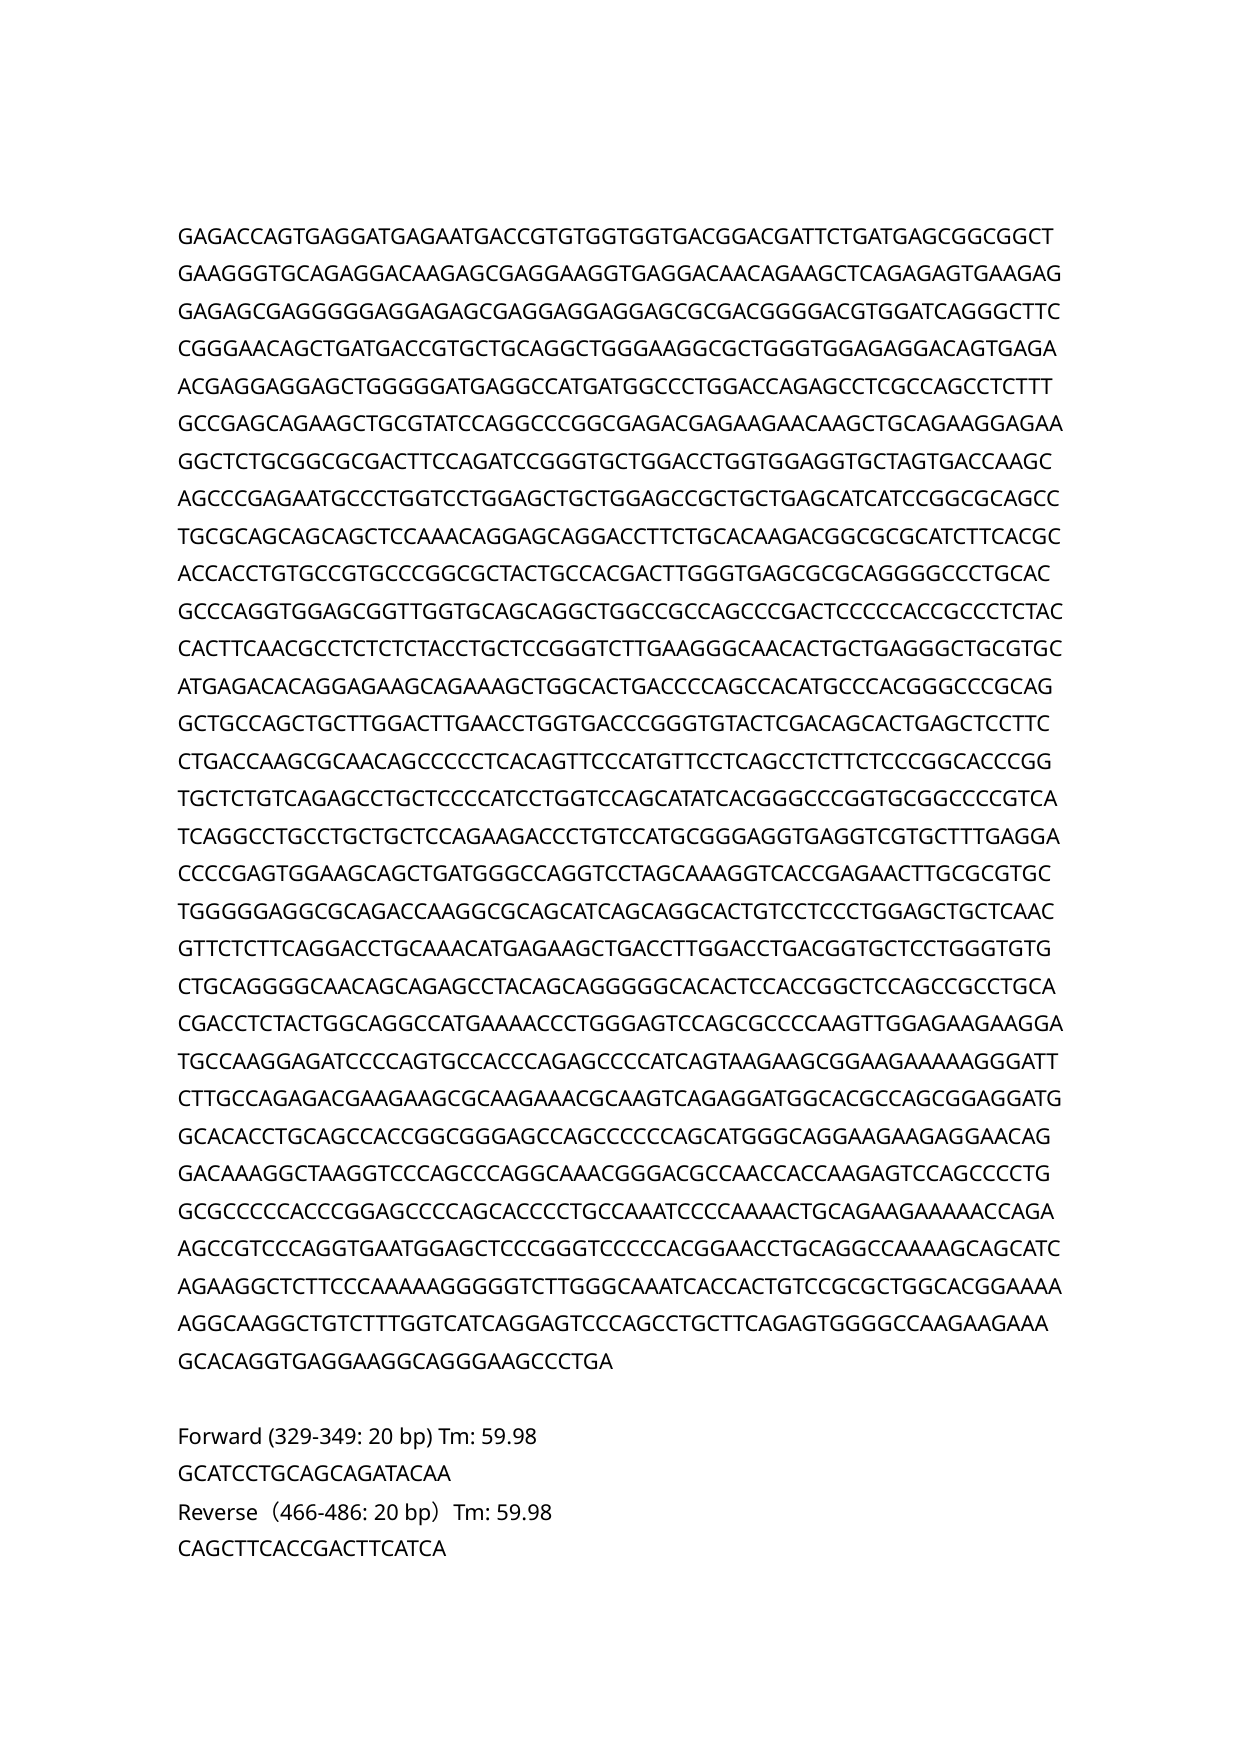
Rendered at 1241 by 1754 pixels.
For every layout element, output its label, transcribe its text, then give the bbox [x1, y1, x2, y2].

text GCATCCTGCAGCAGATACAA [177, 1454, 1063, 1492]
text Reverse（466-486: 20 bp）Tm: 59.98 [177, 1492, 1063, 1529]
text Forward (329-349: 20 bp) Tm: 59.98 [177, 1417, 1063, 1454]
text CAGCTTCACCGACTTCATCA [177, 1529, 1063, 1567]
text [177, 217, 1063, 1379]
